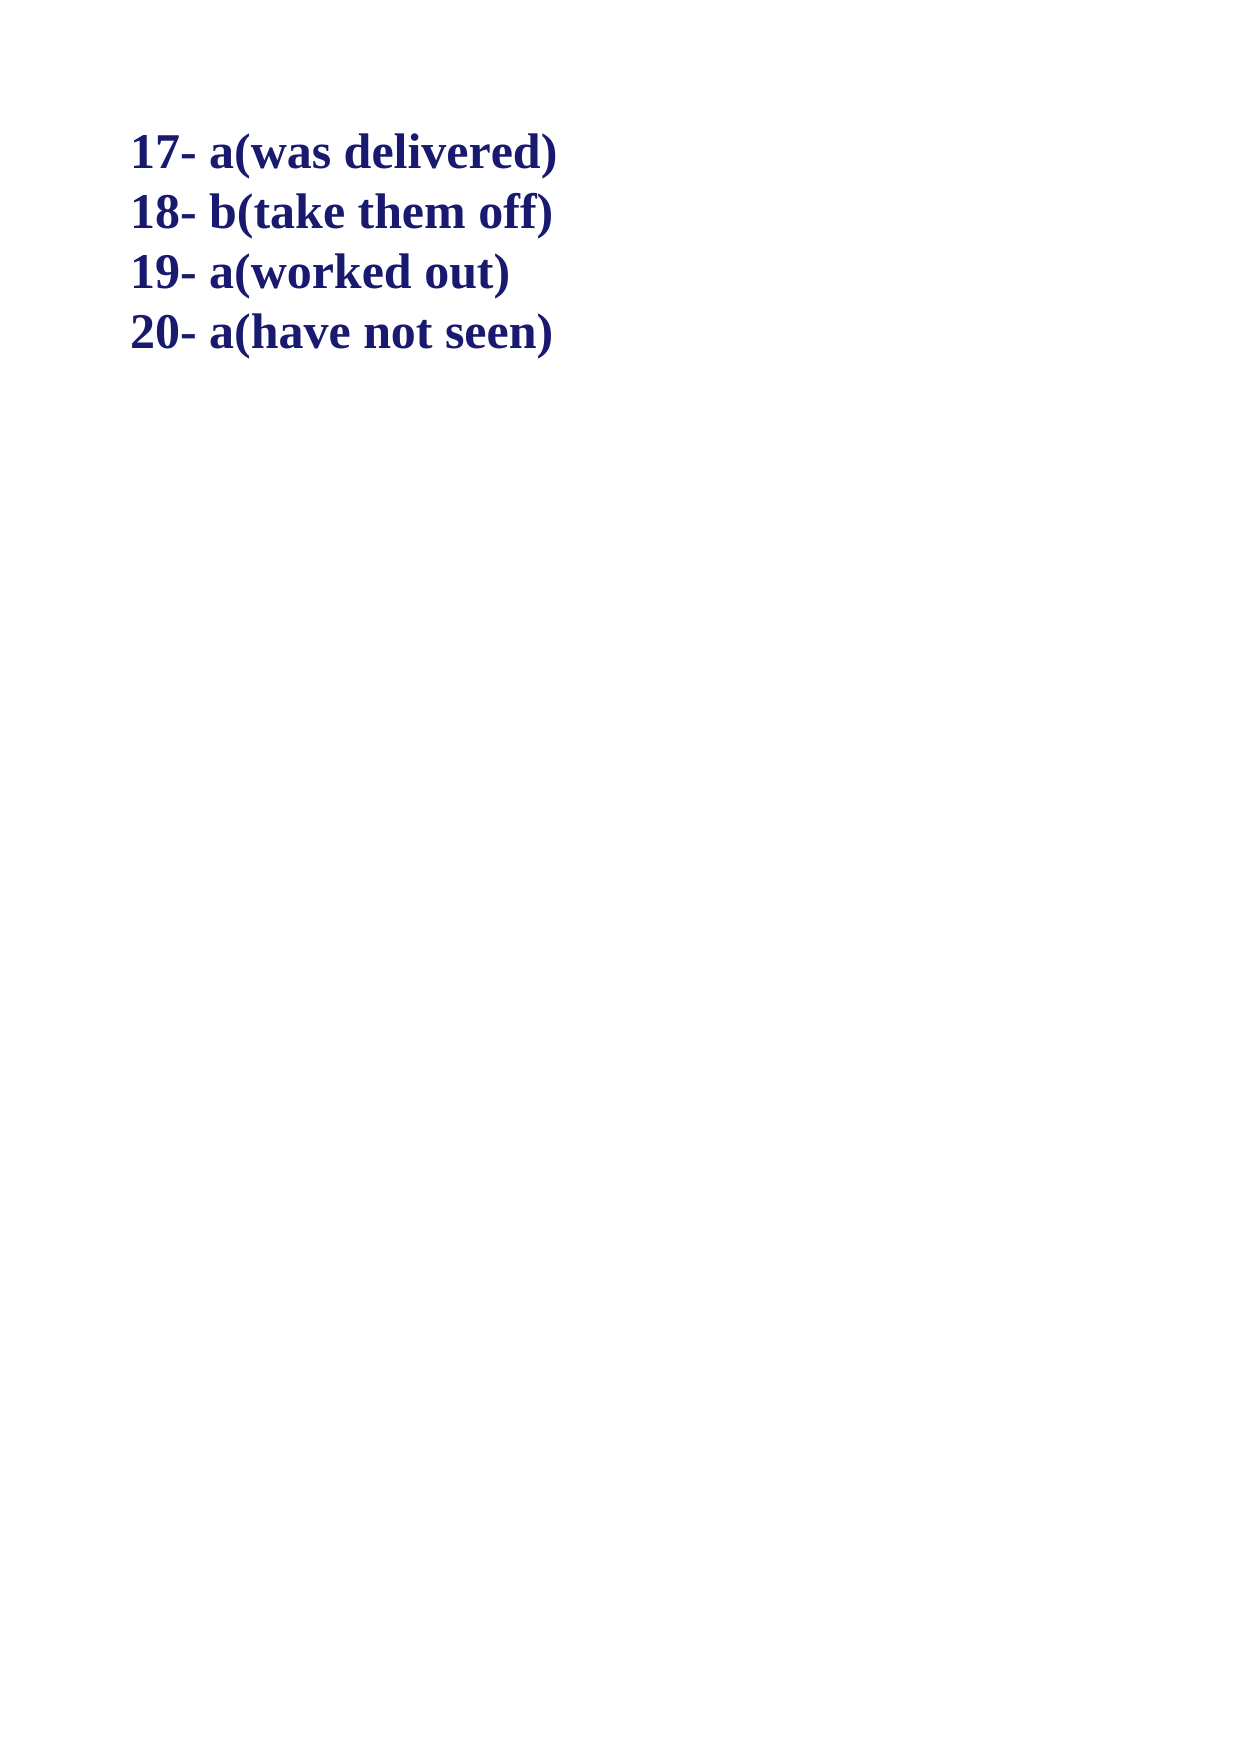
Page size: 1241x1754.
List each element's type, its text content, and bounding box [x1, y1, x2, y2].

text 19- a(worked out) [130, 242, 1108, 299]
text 17- a(was delivered) [130, 121, 1108, 179]
text 18- b(take them off) [130, 182, 1108, 239]
text 20- a(have not seen) [130, 302, 1108, 360]
